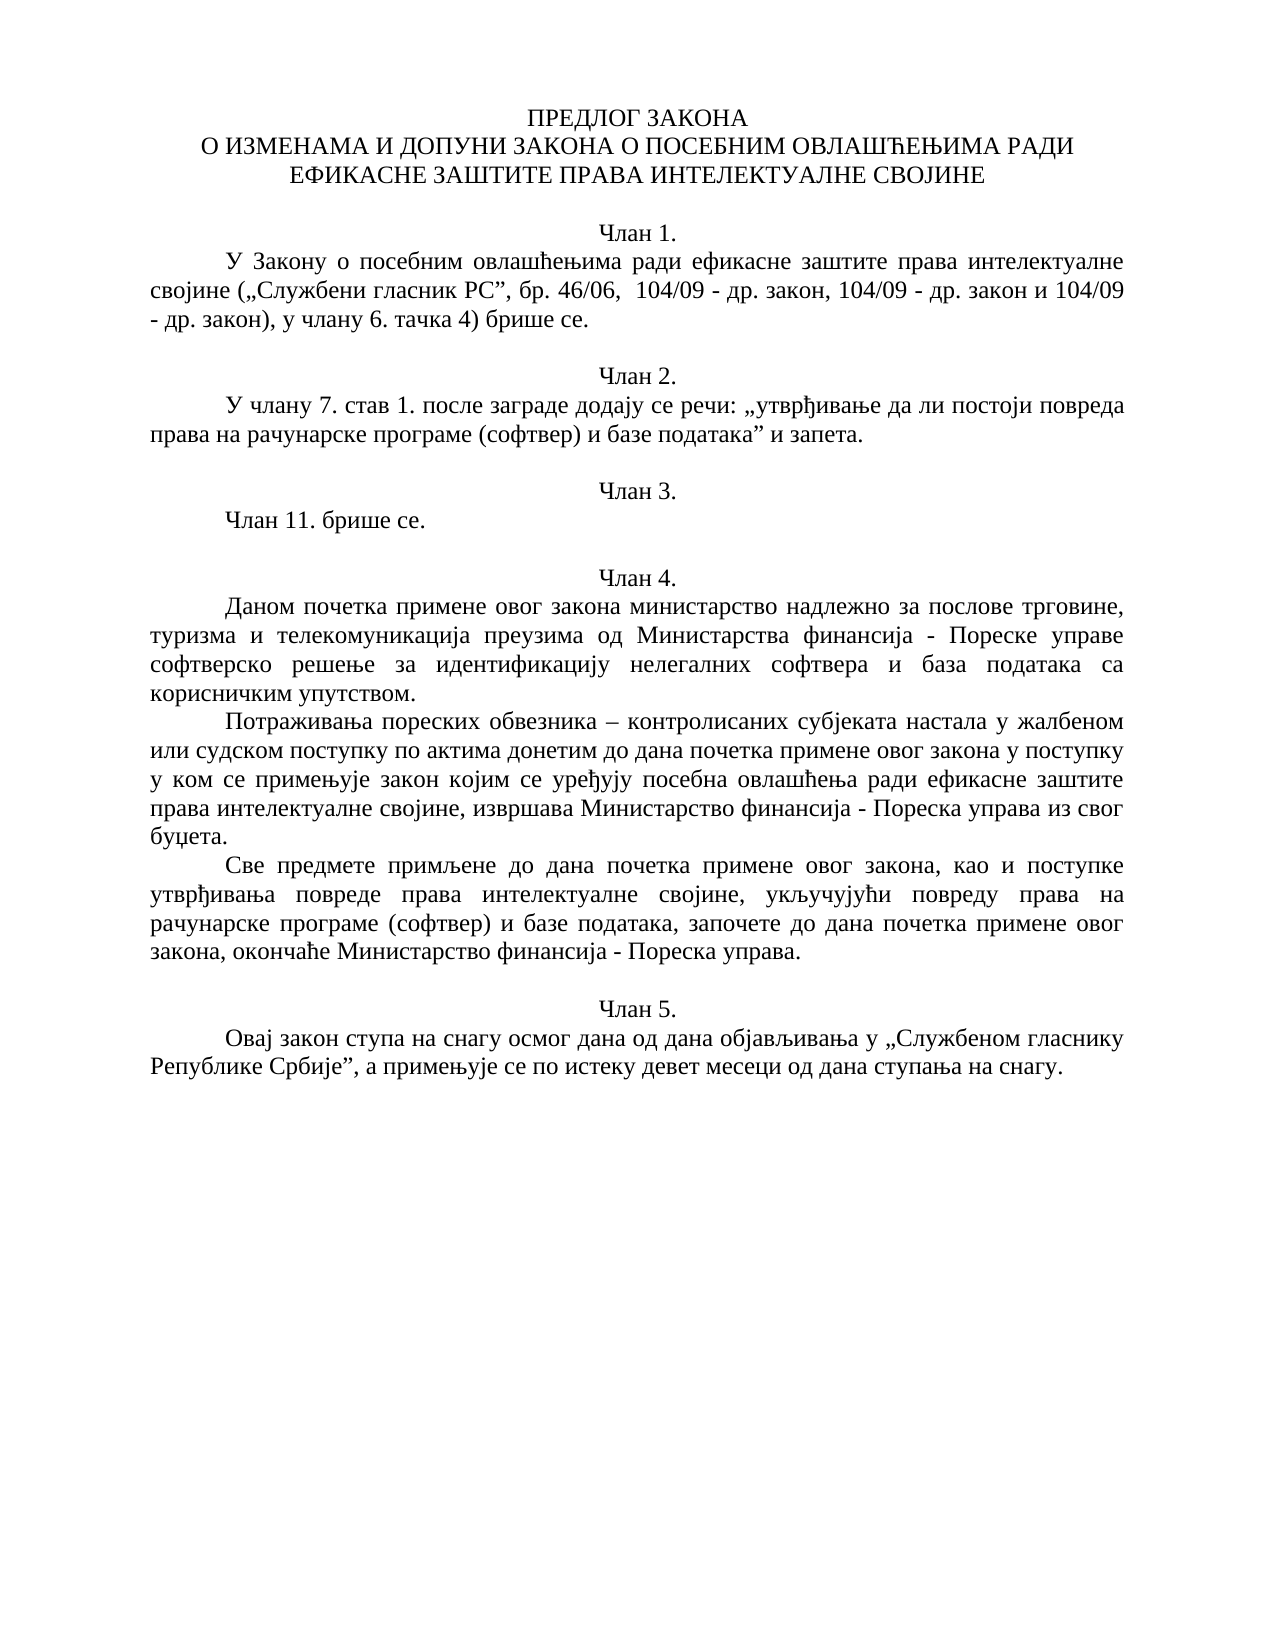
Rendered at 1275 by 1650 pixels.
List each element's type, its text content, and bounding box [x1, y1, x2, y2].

text У члану 7. став 1. после заграде додају се речи: „утврђивање да ли постоји повреда права на рачунарске програме (софтвер) и базе податакаˮ и запета. [150, 390, 1125, 448]
text У Закону о посебним овлашћењима ради ефикасне заштите права интелектуалне својине („Службени гласник РС”, бр. 46/06, 104/09 - др. закон, 104/09 - др. закон и 104/09 - др. закон), у члану 6. тачка 4) брише се. [150, 246, 1125, 333]
text Све предмете примљене до дана почетка примене овог закона, као и поступке утврђивања повреде права интелектуалне својине, укључујући повреду права на рачунарске програме (софтвер) и базе података, започете до дана почетка примене овог закона, окончаће Министарство финансија - Пореска управа. [150, 850, 1125, 965]
text Даном почетка примене овог закона министарство надлежно за послове трговине, туризма и телекомуникација преузима од Министарства финансија - Пореске управе софтверско решење за идентификацију нелегалних софтвера и база података са корисничким упутством. [150, 591, 1125, 706]
text Овај закон ступа на снагу осмог дана од дана објављивања у „Службеном гласнику Републике Србије”, а примењује се по истеку девет месеци од дана ступања на снагу. [150, 1023, 1125, 1080]
text Члан 11. брише се. [150, 505, 1125, 534]
text Члан 4. [150, 563, 1125, 591]
text Потраживања пореских обвезника – контролисаних субјеката настала у жалбеном или судском поступку по актима донетим до дана почетка примене овог закона у поступку у ком се примењује закон којим се уређују посебна овлашћења ради ефикасне заштите права интелектуалне својине, извршава Министарство финансија - Пореска управа из свог буџета. [150, 706, 1125, 850]
text О ИЗМЕНАМА И ДОПУНИ ЗАКОНА О ПОСЕБНИМ ОВЛАШЋЕЊИМА РАДИ ЕФИКАСНЕ ЗАШТИТЕ ПРАВА ИНТЕЛЕКТУАЛНЕ СВОЈИНЕ [150, 131, 1125, 189]
text ПРЕДЛОГ ЗАКОНА [150, 103, 1125, 131]
text Члан 5. [150, 994, 1125, 1023]
text Члан 2. [150, 361, 1125, 390]
text Члан 3. [150, 476, 1125, 505]
text Члан 1. [150, 218, 1125, 246]
